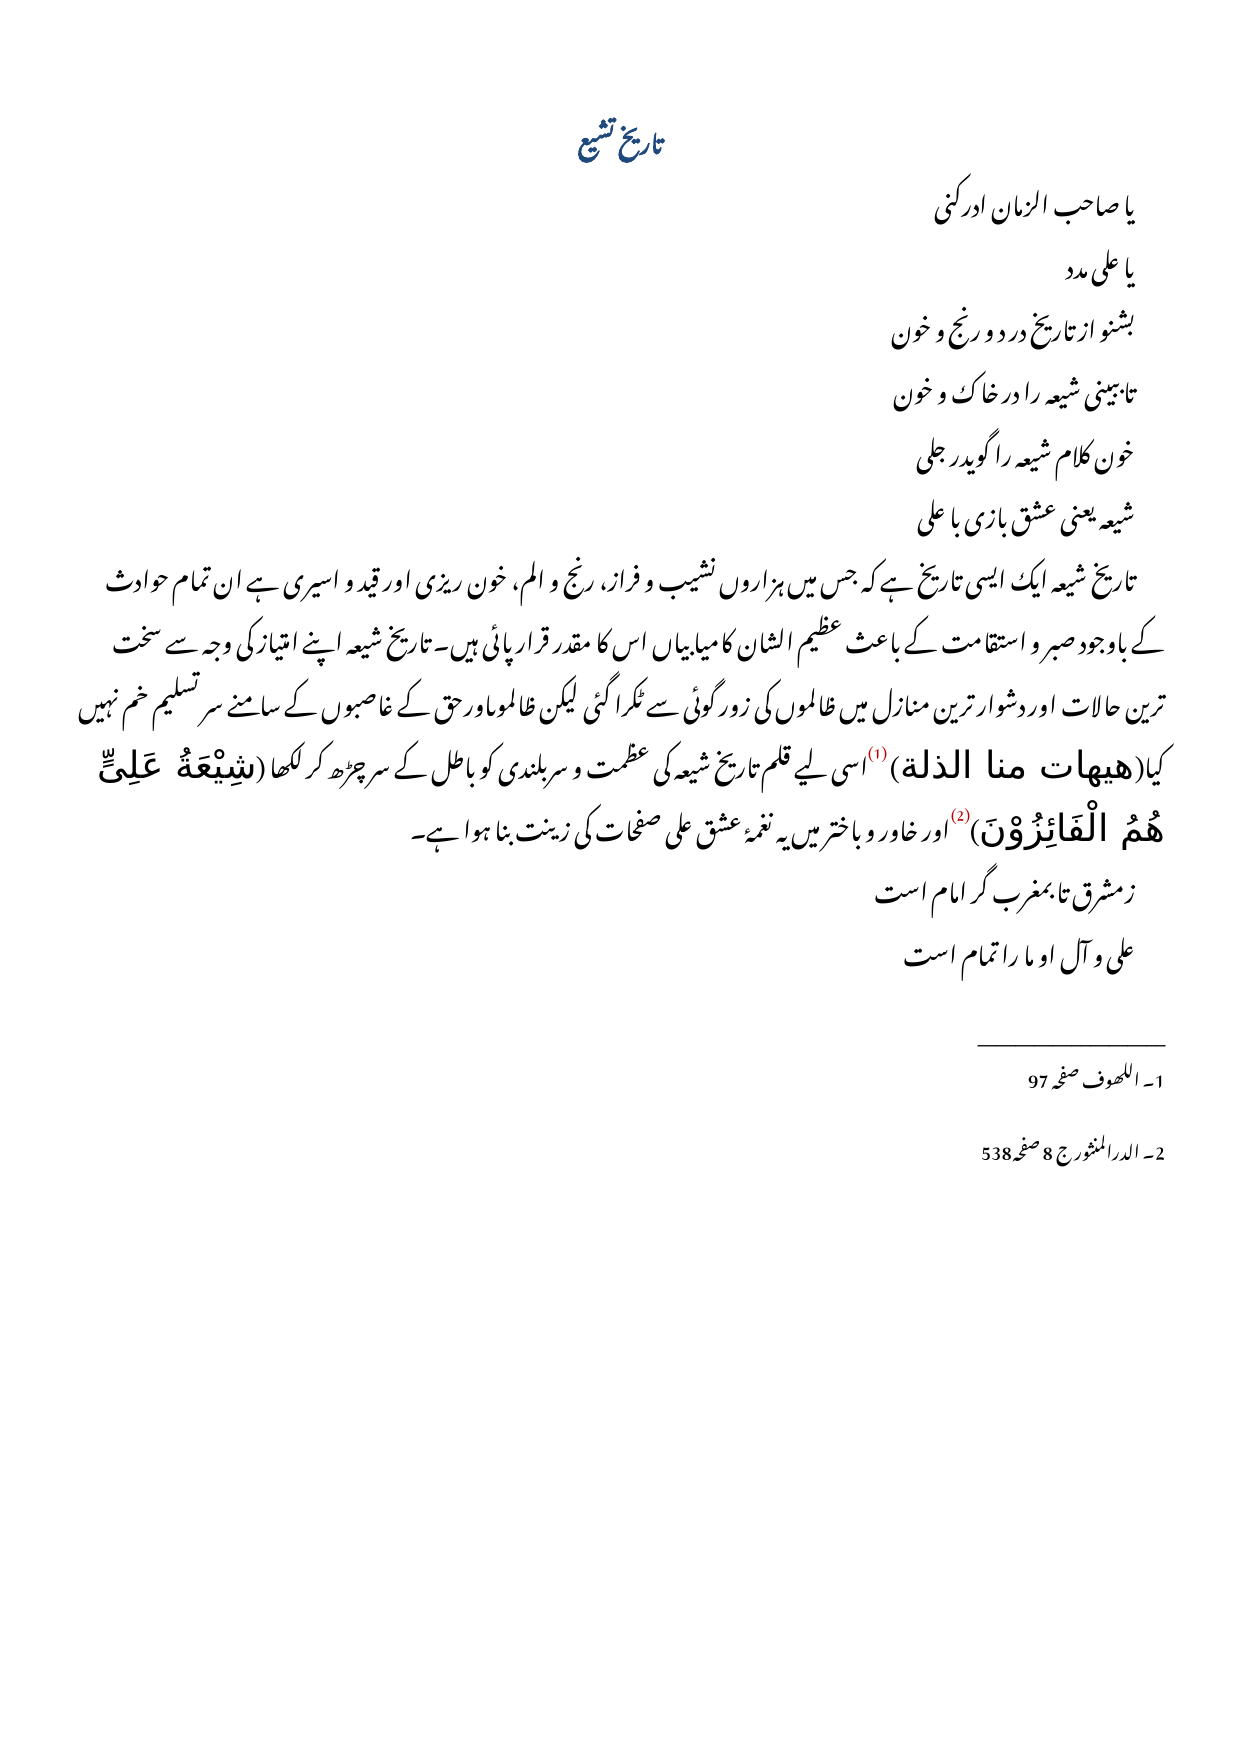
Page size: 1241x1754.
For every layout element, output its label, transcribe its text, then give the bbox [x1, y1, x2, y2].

text تا ببینی شیعہ را در خاک و خون [75, 356, 1165, 419]
text 2۔ الدرالمنثور ج 8 صفحہ538 [75, 1125, 1165, 1172]
text یا علی مدد [75, 231, 1165, 294]
text زمشرق تا بمغرب گر امام است [75, 856, 1165, 919]
text علی و آل او ما را تمام است [75, 919, 1165, 981]
subtitle تاریخ تشیع [75, 106, 1165, 169]
text تاریخ شیعہ ایک ایسی تاریخ ہے کہ جس میں ہزاروں نشیب و فراز، رنج و الم، خون ریزی اور قید و اسیری ہے ان تمام حوادث کے باوجود صبر و استقامت کے باعث عظیم الشان کامیابیاں اس کا مقدر قرار پائی ہیں۔ تاریخ شیعہ اپنے امتیاز کی وجہ سے سخت ترین حالات اور دشوار ترین منازل میں ظالموں کی زور گوئی سے ٹکرا گئی لیکن ظالموںاورحق کے غاصبوں کے سامنے سر تسلیم خم نہیں کیا(هیهات منا الذلة) (1)اسی لیے قلم تاریخ شیعہ کی عظمت و سربلندی کو باطل کے سر چڑھ کر لکھا (شِیْعَةُ عَلِیٍّ هُمُ الْفَائِزُوْنَ)(2)اور خاور و باختر میں یہ نغمۂ عشق علی صفحات کی زینت بنا ہوا ہے۔ [75, 544, 1165, 856]
text خون کلام شیعہ را گویدر جلی [75, 419, 1165, 481]
text بشنو از تاریخ در د و رنج و خون [75, 294, 1165, 356]
text شیعہ یعنی عشق بازی با علی [75, 481, 1165, 544]
text ____________________ 1۔ اللھوف صفحہ 97 [75, 1006, 1165, 1100]
text یا صاحب الزمان ادرکنی [75, 169, 1165, 231]
